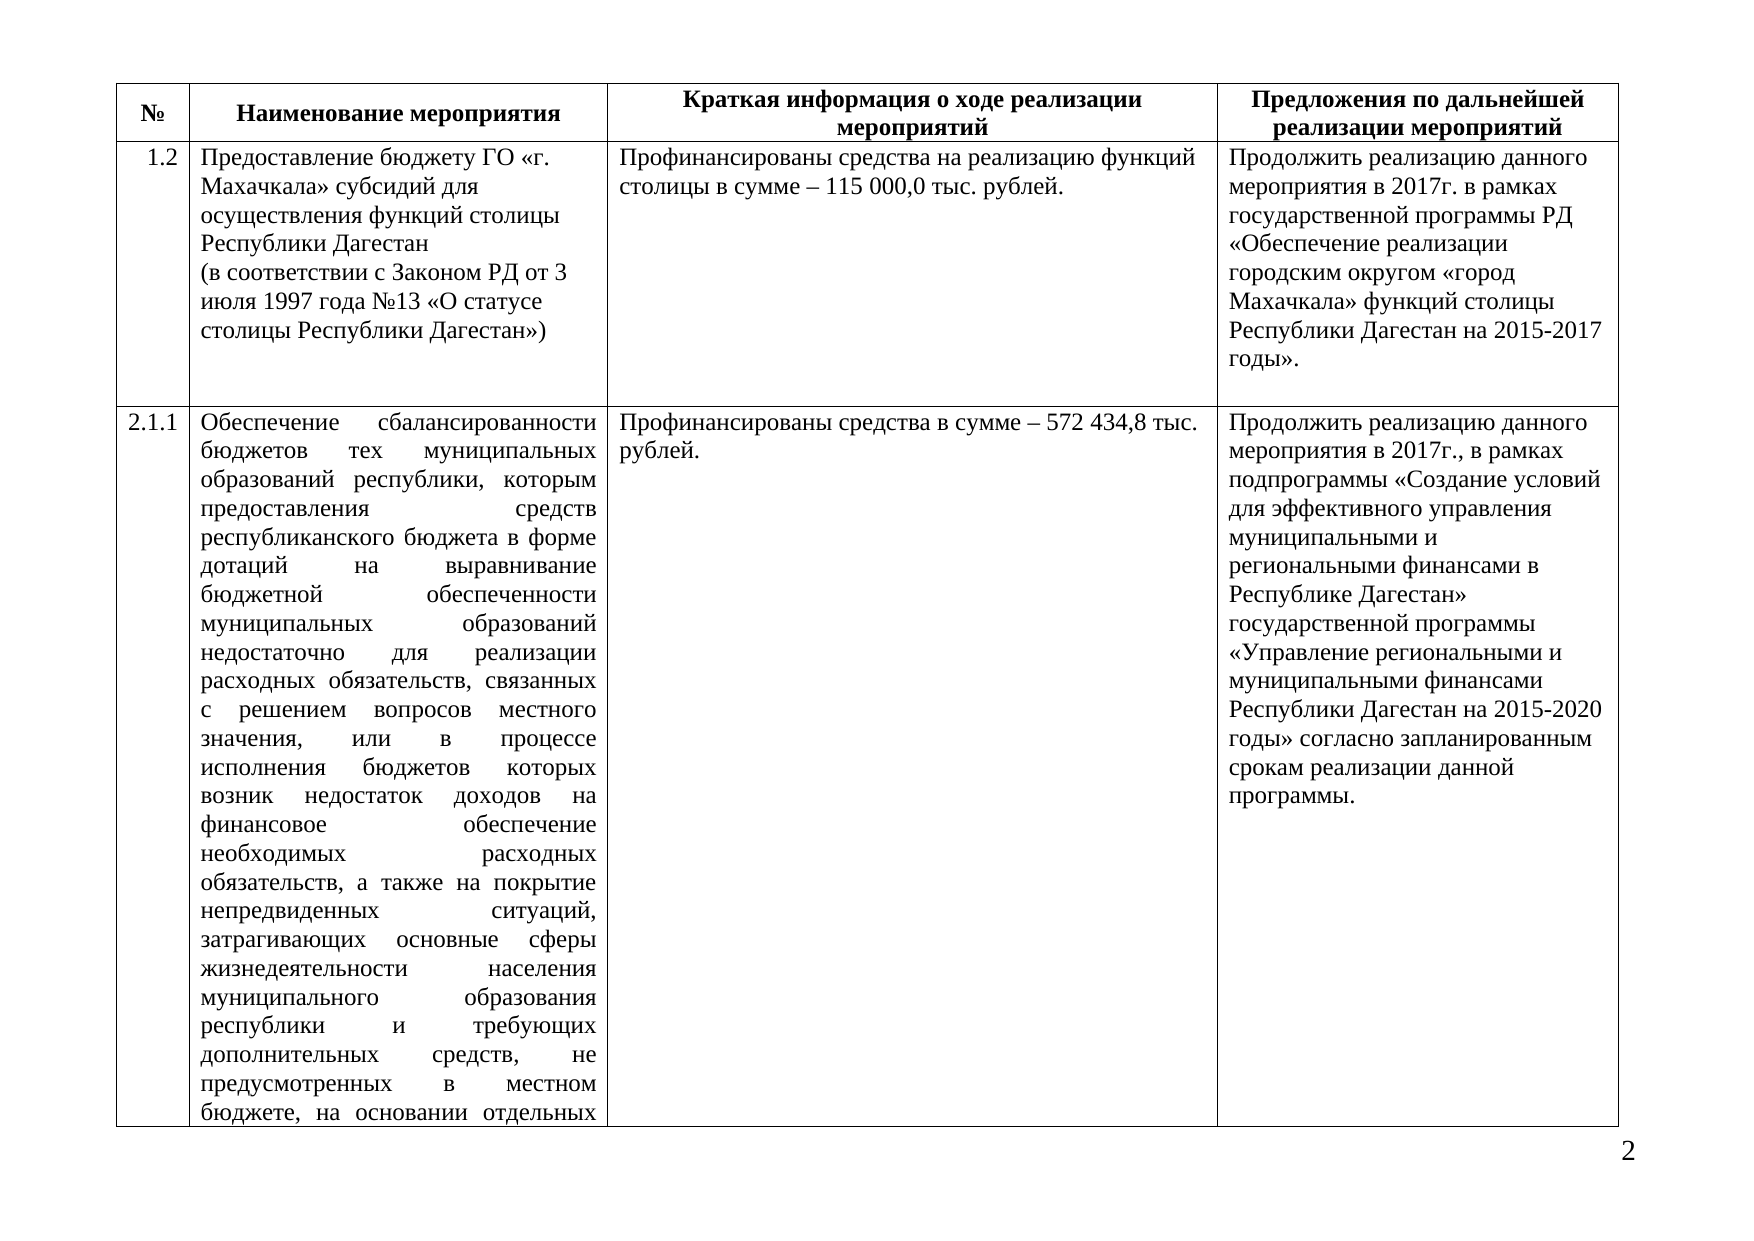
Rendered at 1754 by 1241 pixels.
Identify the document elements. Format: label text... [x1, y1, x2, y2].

table_header Предложения по дальнейшей реализации мероприятий [1218, 84, 1618, 141]
table_cell Профинансированы средства на реализацию функций столицы в сумме – 115 000,0 тыс. рублей. [608, 142, 1217, 406]
table_header Наименование мероприятия [190, 84, 607, 141]
table_cell 1.2 [117, 142, 189, 406]
table_header № [117, 84, 189, 141]
table_cell 2.1.1 [117, 407, 189, 1126]
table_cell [1218, 407, 1618, 1126]
table_cell Продолжить реализацию данного мероприятия в 2017г. в рамках государственной программы РД «Обеспечение реализации городским округом «город Махачкала» функций столицы Республики Дагестан на 2015-2017 годы». [1218, 142, 1618, 406]
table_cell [190, 407, 607, 1126]
table_cell Предоставление бюджету ГО «г. Махачкала» субсидий для осуществления функций столицы Республики Дагестан (в соответствии с Законом РД от 3 июля 1997 года №13 «О статусе столицы Республики Дагестан») [190, 142, 607, 406]
table_header Краткая информация о ходе реализации мероприятий [608, 84, 1217, 141]
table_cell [608, 407, 1217, 1126]
